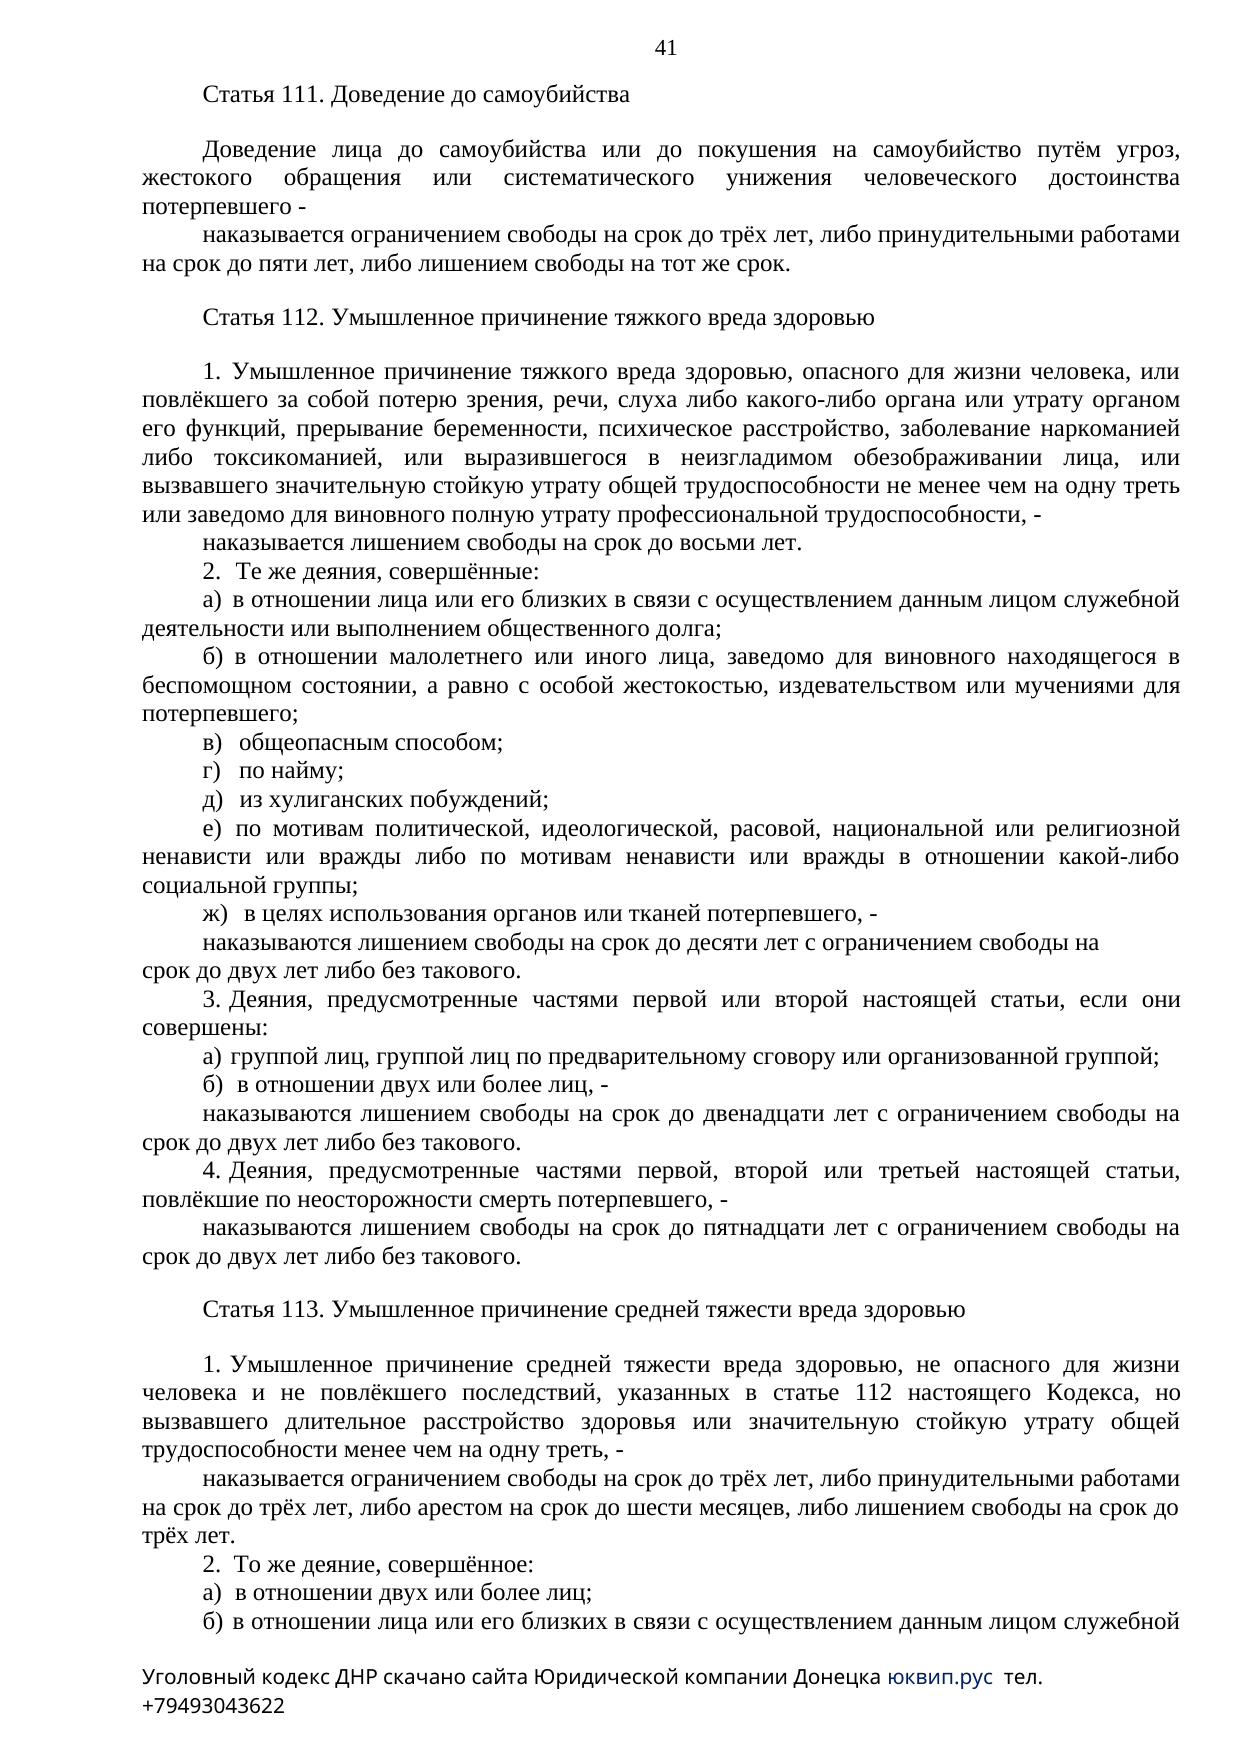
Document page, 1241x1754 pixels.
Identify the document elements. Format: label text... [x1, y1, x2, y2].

text б) в отношении малолетнего или иного лица, заведомо для виновного находящегося в беспомощном состоянии, а равно с особой жестокостью, издевательством или мучениями для потерпевшего; [142, 642, 1181, 728]
text Статья 112. Умышленное причинение тяжкого вреда здоровью [142, 305, 1181, 330]
text Доведение лица до самоубийства или до покушения на самоубийство путём угроз, жестокого обращения или систематического унижения человеческого достоинства потерпевшего - [142, 134, 1181, 220]
text а) в отношении двух или более лиц; [142, 1578, 1181, 1606]
text наказываются лишением свободы на срок до пятнадцати лет с ограничением свободы на срок до двух лет либо без такового. [142, 1213, 1181, 1270]
text срок до двух лет либо без такового. [142, 956, 1181, 984]
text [142, 1606, 1181, 1635]
list То же деяние, совершённое: [142, 1549, 1181, 1578]
text Статья 111. Доведение до самоубийства [142, 83, 1181, 108]
list Умышленное причинение тяжкого вреда здоровью, опасного для жизни человека, или повлёкшего за собой потерю зрения, речи, слуха либо какого-либо органа или утрату органом его функций, прерывание беременности, психическое расстройство, заболевание наркоманией либо токсикоманией, или выразившегося в неизгладимом обезображивании лица, или вызвавшего значительную стойкую утрату общей трудоспособности не менее чем на одну треть или заведомо для виновного полную утрату профессиональной трудоспособности, - [142, 357, 1181, 528]
text а) группой лиц, группой лиц по предварительному сговору или организованной группой; [142, 1042, 1181, 1070]
text в) общеопасным способом; [142, 728, 1181, 756]
text д) из хулиганских побуждений; [142, 785, 1181, 813]
list Деяния, предусмотренные частями первой, второй или третьей настоящей статьи, повлёкшие по неосторожности смерть потерпевшего, - [142, 1156, 1181, 1213]
text наказывается ограничением свободы на срок до трёх лет, либо принудительными работами на срок до пяти лет, либо лишением свободы на тот же срок. [142, 220, 1181, 277]
text е) по мотивам политической, идеологической, расовой, национальной или религиозной ненависти или вражды либо по мотивам ненависти или вражды в отношении какой-либо социальной группы; [142, 813, 1181, 899]
text а) в отношении лица или его близких в связи с осуществлением данным лицом служебной деятельности или выполнением общественного долга; [142, 585, 1181, 642]
text наказываются лишением свободы на срок до десяти лет с ограничением свободы на [142, 927, 1181, 956]
text ж) в целях использования органов или тканей потерпевшего, - [142, 899, 1181, 927]
list Умышленное причинение средней тяжести вреда здоровью, не опасного для жизни человека и не повлёкшего последствий, указанных в статье 112 настоящего Кодекса, но вызвавшего длительное расстройство здоровья или значительную стойкую утрату общей трудоспособности менее чем на одну треть, - [142, 1349, 1181, 1463]
text б) в отношении двух или более лиц, - [142, 1070, 1181, 1099]
text г) по найму; [142, 756, 1181, 785]
text наказываются лишением свободы на срок до двенадцати лет с ограничением свободы на срок до двух лет либо без такового. [142, 1099, 1181, 1156]
text наказывается лишением свободы на срок до восьми лет. [142, 528, 1181, 556]
list Деяния, предусмотренные частями первой или второй настоящей статьи, если они совершены: [142, 984, 1181, 1042]
text Статья 113. Умышленное причинение средней тяжести вреда здоровью [142, 1298, 1181, 1323]
text наказывается ограничением свободы на срок до трёх лет, либо принудительными работами на срок до трёх лет, либо арестом на срок до шести месяцев, либо лишением свободы на срок до трёх лет. [142, 1463, 1181, 1549]
list Те же деяния, совершённые: [142, 556, 1181, 585]
